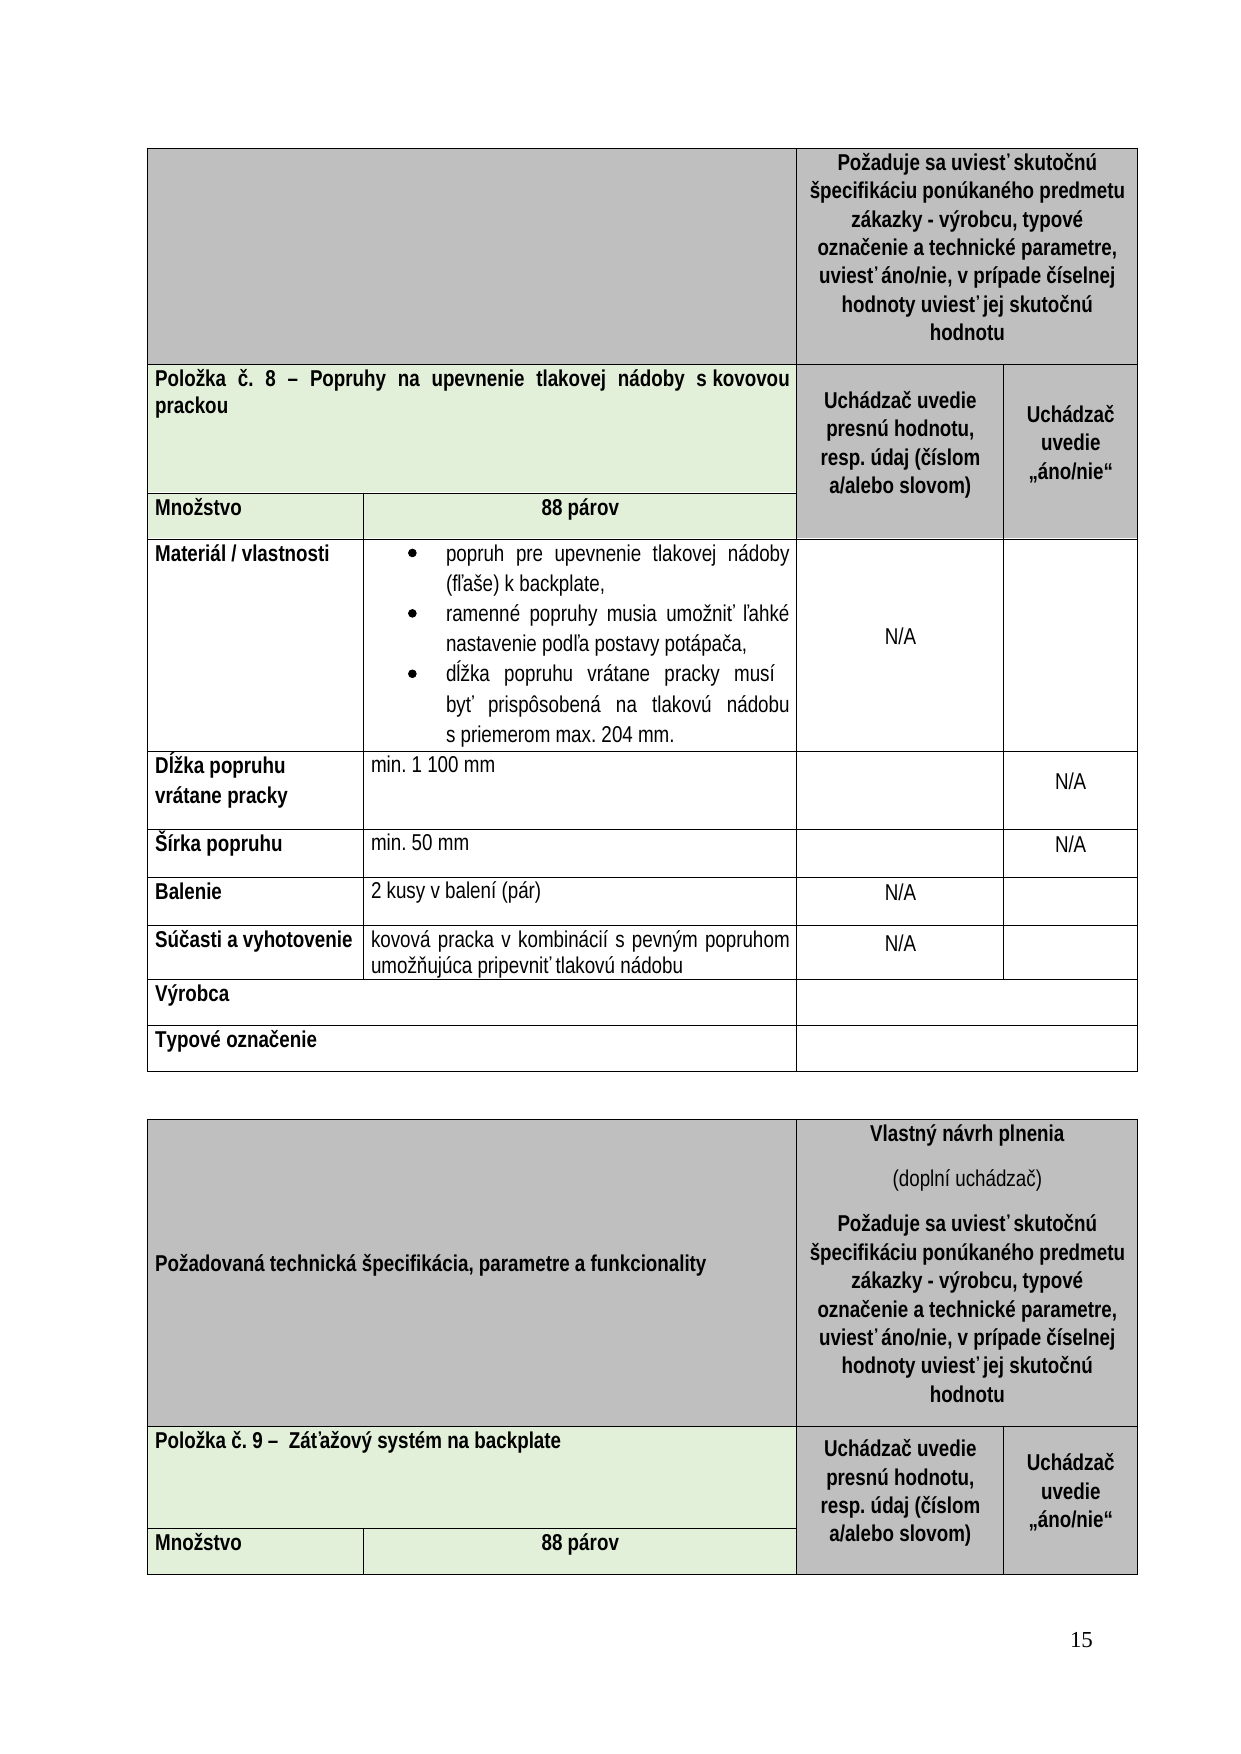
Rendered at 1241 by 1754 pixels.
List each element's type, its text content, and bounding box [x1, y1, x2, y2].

table_cell N/A [1004, 752, 1137, 829]
table_cell kovová pracka v kombinácií s pevným popruhom umožňujúca pripevniť tlakovú nádobu [364, 926, 796, 979]
table_cell min. 50 mm [364, 830, 796, 877]
table_cell 88 párov [364, 1529, 796, 1574]
table_cell Materiál / vlastnosti [148, 540, 363, 751]
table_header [797, 149, 1137, 364]
table_cell [797, 830, 1003, 877]
table_cell Výrobca [148, 980, 796, 1025]
table_cell Množstvo [148, 494, 363, 538]
table_cell Uchádzač uvedie „áno/nie“ [1004, 365, 1137, 538]
table_cell Množstvo [148, 1529, 363, 1574]
table_cell Šírka popruhu [148, 830, 363, 877]
table_cell Položka č. 8 – Popruhy na upevnenie tlakovej nádoby s kovovou prackou [148, 365, 796, 492]
table_cell [1004, 926, 1137, 979]
table_cell Uchádzač uvedie presnú hodnotu, resp. údaj (číslom a/alebo slovom) [797, 1427, 1003, 1574]
table_cell Dĺžka popruhu vrátane pracky [148, 752, 363, 829]
table_cell Súčasti a vyhotovenie [148, 926, 363, 979]
table_cell min. 1 100 mm [364, 752, 796, 829]
table_cell N/A [797, 540, 1003, 751]
table_cell [797, 980, 1137, 1025]
table_cell N/A [797, 878, 1003, 925]
table_cell N/A [797, 926, 1003, 979]
table_cell [1004, 878, 1137, 925]
table_cell N/A [1004, 830, 1137, 877]
table_cell Typové označenie [148, 1026, 796, 1071]
table_cell [797, 752, 1003, 829]
table_cell Uchádzač uvedie presnú hodnotu, resp. údaj (číslom a/alebo slovom) [797, 365, 1003, 538]
table_cell [1004, 540, 1137, 751]
table_cell 2 kusy v balení (pár) [364, 878, 796, 925]
table_cell Položka č. 9 – Záťažový systém na backplate [148, 1427, 796, 1528]
table_cell Uchádzač uvedie „áno/nie“ [1004, 1427, 1137, 1574]
table_cell popruh pre upevnenie tlakovej nádoby (fľaše) k backplate, ramenné popruhy musia umožniť ľahké nastavenie podľa postavy potápača, dĺžka popruhu vrátane pracky musí byť prispôsobená na tlakovú nádobu s priemerom max. 204 mm. [364, 540, 796, 751]
table_header Požadovaná technická špecifikácia, parametre a funkcionality [148, 1120, 796, 1426]
table_cell Balenie [148, 878, 363, 925]
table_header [148, 149, 796, 364]
table_cell 88 párov [364, 494, 796, 538]
table_cell [797, 1026, 1137, 1071]
